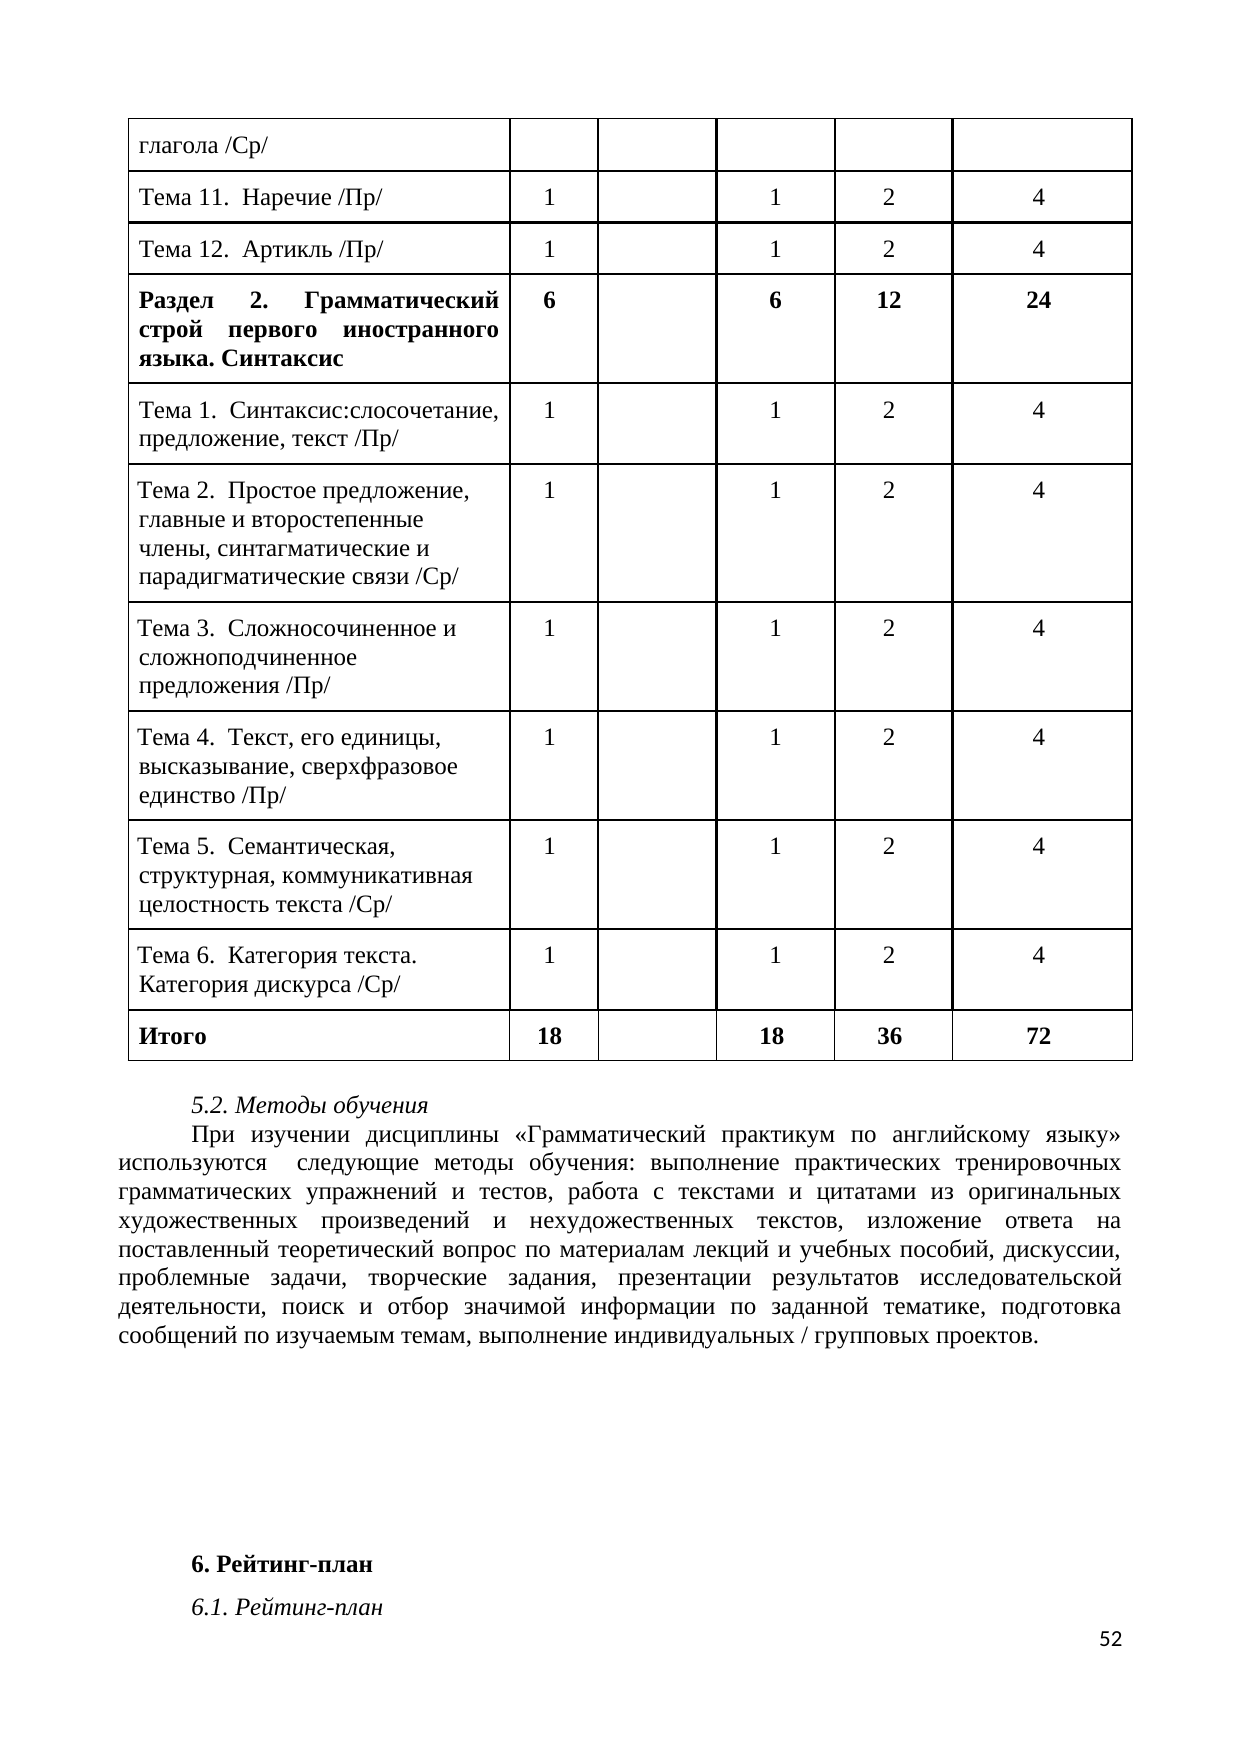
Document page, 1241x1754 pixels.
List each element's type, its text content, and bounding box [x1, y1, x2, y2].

table_cell 4 [954, 119, 1131, 170]
table_cell [599, 119, 715, 170]
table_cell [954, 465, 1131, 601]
text 6. Рейтинг-план [118, 1549, 1122, 1578]
table_cell 1 [511, 172, 597, 221]
table_cell [599, 224, 715, 273]
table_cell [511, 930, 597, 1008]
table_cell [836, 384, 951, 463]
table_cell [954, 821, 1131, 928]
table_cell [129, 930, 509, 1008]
text При изучении дисциплины «Грамматический практикум по английскому языку» используются следующие методы обучения: выполнение практических тренировочных грамматических упражнений и тестов, работа с текстами и цитатами из оригинальных художественных произведений и нехудожественных текстов, изложение ответа на поставленный теоретический вопрос по материалам лекций и учебных пособий, дискуссии, проблемные задачи, творческие задания, презентации результатов исследовательской деятельности, поиск и отбор значимой информации по заданной тематике, подготовка сообщений по изучаемым темам, выполнение индивидуальных / групповых проектов. [118, 1119, 1122, 1349]
table_cell [599, 172, 715, 221]
table_cell 2 [836, 119, 951, 170]
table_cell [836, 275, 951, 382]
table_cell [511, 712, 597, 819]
text 6.1. Рейтинг-план [118, 1592, 1122, 1621]
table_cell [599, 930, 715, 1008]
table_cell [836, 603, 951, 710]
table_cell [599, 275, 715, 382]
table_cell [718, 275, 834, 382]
text 5.2. Методы обучения [118, 1090, 1122, 1119]
table_cell Тема 11. Наречие /Пр/ [129, 172, 509, 221]
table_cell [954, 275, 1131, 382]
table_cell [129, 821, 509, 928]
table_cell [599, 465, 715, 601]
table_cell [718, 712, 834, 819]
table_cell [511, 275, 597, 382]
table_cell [129, 119, 509, 170]
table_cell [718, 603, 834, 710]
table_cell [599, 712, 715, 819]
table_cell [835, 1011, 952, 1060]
table_cell 1 [718, 224, 834, 273]
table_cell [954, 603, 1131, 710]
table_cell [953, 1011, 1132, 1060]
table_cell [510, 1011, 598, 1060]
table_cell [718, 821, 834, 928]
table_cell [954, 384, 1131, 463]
table_cell 1 [718, 119, 834, 170]
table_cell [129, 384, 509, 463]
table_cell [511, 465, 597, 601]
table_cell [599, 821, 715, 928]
table_cell 4 [954, 172, 1131, 221]
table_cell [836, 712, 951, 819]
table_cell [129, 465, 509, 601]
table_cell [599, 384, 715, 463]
table_cell 1 [511, 119, 597, 170]
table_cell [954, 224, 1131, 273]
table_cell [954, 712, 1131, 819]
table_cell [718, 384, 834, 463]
table_cell 1 [511, 224, 597, 273]
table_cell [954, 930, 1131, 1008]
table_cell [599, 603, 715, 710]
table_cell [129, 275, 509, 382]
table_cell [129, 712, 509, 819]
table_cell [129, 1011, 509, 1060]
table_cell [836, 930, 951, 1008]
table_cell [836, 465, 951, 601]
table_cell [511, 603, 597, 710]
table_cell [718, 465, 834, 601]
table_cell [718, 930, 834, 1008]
table_cell 2 [836, 172, 951, 221]
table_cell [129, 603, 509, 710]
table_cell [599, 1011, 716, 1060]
table_cell Тема 12. Артикль /Пр/ [129, 224, 509, 273]
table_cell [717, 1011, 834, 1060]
table_cell 2 [836, 224, 951, 273]
table_cell 1 [718, 172, 834, 221]
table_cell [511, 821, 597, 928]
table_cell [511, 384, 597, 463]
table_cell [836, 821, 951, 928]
